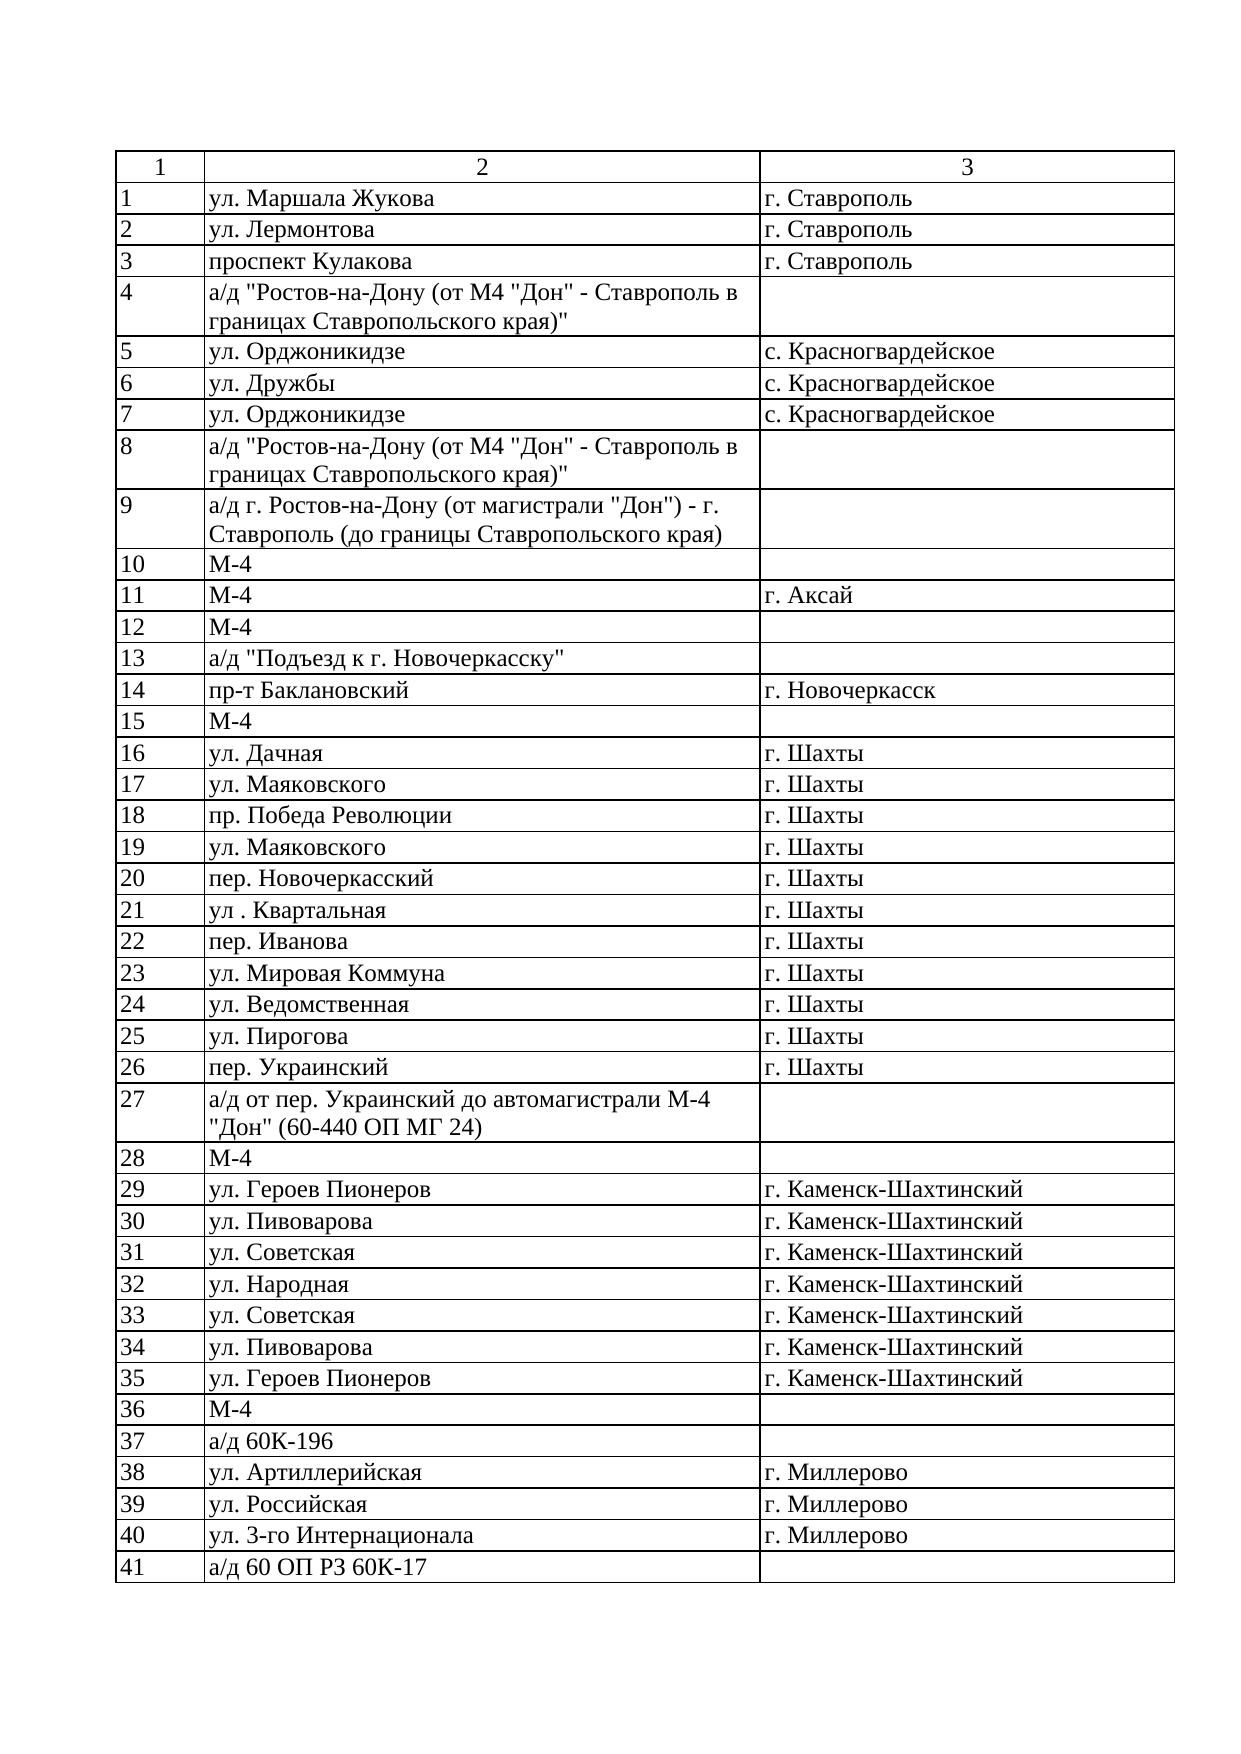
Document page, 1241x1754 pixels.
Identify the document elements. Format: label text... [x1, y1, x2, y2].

table_cell 21 [117, 895, 204, 925]
table_cell 4 [117, 277, 204, 335]
table_cell пр. Победа Революции [205, 801, 759, 831]
table_cell 14 [117, 675, 204, 705]
table_cell 28 [117, 1143, 204, 1173]
table_cell г. Шахты [761, 990, 1174, 1019]
table_cell г. Каменск-Шахтинский [761, 1363, 1174, 1393]
table_cell 10 [117, 549, 204, 579]
table_cell ул. Советская [205, 1300, 759, 1330]
table_cell М-4 [205, 1143, 759, 1173]
table_cell 6 [117, 368, 204, 398]
table_cell г. Аксай [761, 581, 1174, 610]
table_cell 1 [117, 152, 204, 181]
table_cell [761, 431, 1174, 488]
table_cell 37 [117, 1426, 204, 1456]
table_cell 41 [117, 1552, 204, 1582]
table_cell 24 [117, 990, 204, 1019]
table_cell ул . Квартальная [205, 895, 759, 925]
table_cell ул. Пивоварова [205, 1332, 759, 1361]
table_cell [761, 549, 1174, 579]
table_cell пер. Украинский [205, 1052, 759, 1082]
table_cell ул. Маяковского [205, 769, 759, 799]
table_cell 34 [117, 1332, 204, 1361]
table_cell 16 [117, 738, 204, 768]
table_cell ул. Пирогова [205, 1021, 759, 1051]
table_cell 20 [117, 864, 204, 893]
table_cell г. Ставрополь [761, 215, 1174, 244]
table_cell г. Миллерово [761, 1457, 1174, 1487]
table_cell 18 [117, 801, 204, 831]
table_cell ул. Орджоникидзе [205, 400, 759, 429]
table_cell ул. Ведомственная [205, 990, 759, 1019]
table_cell 22 [117, 927, 204, 956]
table_cell 3 [761, 152, 1174, 181]
table_cell [761, 643, 1174, 673]
table_cell ул. Героев Пионеров [205, 1174, 759, 1204]
table_cell М-4 [205, 612, 759, 642]
table_cell 26 [117, 1052, 204, 1082]
table_cell ул. Героев Пионеров [205, 1363, 759, 1393]
table_cell М-4 [205, 549, 759, 579]
table_cell ул. Артиллерийская [205, 1457, 759, 1487]
table_cell г. Шахты [761, 895, 1174, 925]
table_cell ул. Советская [205, 1237, 759, 1267]
table_cell г. Каменск-Шахтинский [761, 1206, 1174, 1236]
table_cell г. Шахты [761, 927, 1174, 956]
table_cell а/д "Ростов-на-Дону (от М4 "Дон" - Ставрополь в границах Ставропольского края)" [205, 431, 759, 488]
table_cell г. Шахты [761, 832, 1174, 862]
table_cell г. Шахты [761, 1021, 1174, 1051]
table_cell 38 [117, 1457, 204, 1487]
table_cell 19 [117, 832, 204, 862]
table_cell г. Шахты [761, 738, 1174, 768]
table_cell 15 [117, 706, 204, 736]
table_cell 12 [117, 612, 204, 642]
table_cell [761, 1143, 1174, 1173]
table_cell 23 [117, 958, 204, 988]
table_cell [761, 490, 1174, 547]
table_cell М-4 [205, 706, 759, 736]
table_cell ул. Народная [205, 1269, 759, 1298]
table_cell ул. Лермонтова [205, 215, 759, 244]
table_cell 5 [117, 337, 204, 366]
table_cell 11 [117, 581, 204, 610]
table_cell а/д "Ростов-на-Дону (от М4 "Дон" - Ставрополь в границах Ставропольского края)" [205, 277, 759, 335]
table_cell а/д г. Ростов-на-Дону (от магистрали "Дон") - г. Ставрополь (до границы Ставропольского края) [205, 490, 759, 547]
table_cell пер. Новочеркасский [205, 864, 759, 893]
table_cell 32 [117, 1269, 204, 1298]
table_cell пер. Иванова [205, 927, 759, 956]
table_cell ул. Маршала Жукова [205, 183, 759, 213]
table_cell [761, 612, 1174, 642]
table_cell 39 [117, 1489, 204, 1519]
table_cell г. Шахты [761, 801, 1174, 831]
table_cell 30 [117, 1206, 204, 1236]
table_cell 35 [117, 1363, 204, 1393]
table_cell г. Шахты [761, 958, 1174, 988]
table_cell пр-т Баклановский [205, 675, 759, 705]
table_cell ул. Орджоникидзе [205, 337, 759, 366]
table_cell 2 [117, 215, 204, 244]
table_cell г. Ставрополь [761, 246, 1174, 276]
table_cell 33 [117, 1300, 204, 1330]
table_cell 13 [117, 643, 204, 673]
table_cell г. Каменск-Шахтинский [761, 1300, 1174, 1330]
table_cell 31 [117, 1237, 204, 1267]
table_cell г. Шахты [761, 864, 1174, 893]
table_cell [761, 277, 1174, 335]
table_cell 3 [117, 246, 204, 276]
table_cell а/д "Подъезд к г. Новочеркасску" [205, 643, 759, 673]
table_cell г. Каменск-Шахтинский [761, 1269, 1174, 1298]
table_cell [761, 1084, 1174, 1141]
table_cell 17 [117, 769, 204, 799]
table_cell [761, 706, 1174, 736]
table_cell г. Ставрополь [761, 183, 1174, 213]
table_cell М-4 [205, 1395, 759, 1424]
table_cell ул. Дачная [205, 738, 759, 768]
table_cell [761, 1552, 1174, 1582]
table_cell с. Красногвардейское [761, 400, 1174, 429]
table_cell 7 [117, 400, 204, 429]
table_cell 40 [117, 1520, 204, 1550]
table_cell г. Миллерово [761, 1520, 1174, 1550]
table_cell [761, 1426, 1174, 1456]
table_cell ул. Пивоварова [205, 1206, 759, 1236]
table_cell 2 [205, 152, 759, 181]
table_cell ул. Дружбы [205, 368, 759, 398]
table_cell а/д от пер. Украинский до автомагистрали М-4 "Дон" (60-440 ОП МГ 24) [205, 1084, 759, 1141]
table_cell г. Миллерово [761, 1489, 1174, 1519]
table_cell г. Новочеркасск [761, 675, 1174, 705]
table_cell г. Шахты [761, 1052, 1174, 1082]
table_cell ул. Российская [205, 1489, 759, 1519]
table_cell 1 [117, 183, 204, 213]
table_cell ул. Мировая Коммуна [205, 958, 759, 988]
table_cell ул. 3-го Интернационала [205, 1520, 759, 1550]
table_cell 36 [117, 1395, 204, 1424]
table_cell с. Красногвардейское [761, 337, 1174, 366]
table_cell проспект Кулакова [205, 246, 759, 276]
table_cell М-4 [205, 581, 759, 610]
table_cell г. Каменск-Шахтинский [761, 1174, 1174, 1204]
table_cell а/д 60К-196 [205, 1426, 759, 1456]
table_cell 9 [117, 490, 204, 547]
table_cell г. Шахты [761, 769, 1174, 799]
table_cell г. Каменск-Шахтинский [761, 1332, 1174, 1361]
table_cell с. Красногвардейское [761, 368, 1174, 398]
table_cell 25 [117, 1021, 204, 1051]
table_cell 8 [117, 431, 204, 488]
table_cell г. Каменск-Шахтинский [761, 1237, 1174, 1267]
table_cell ул. Маяковского [205, 832, 759, 862]
table_cell а/д 60 ОП РЗ 60К-17 [205, 1552, 759, 1582]
table_cell 27 [117, 1084, 204, 1141]
table_cell [761, 1395, 1174, 1424]
table_cell 29 [117, 1174, 204, 1204]
